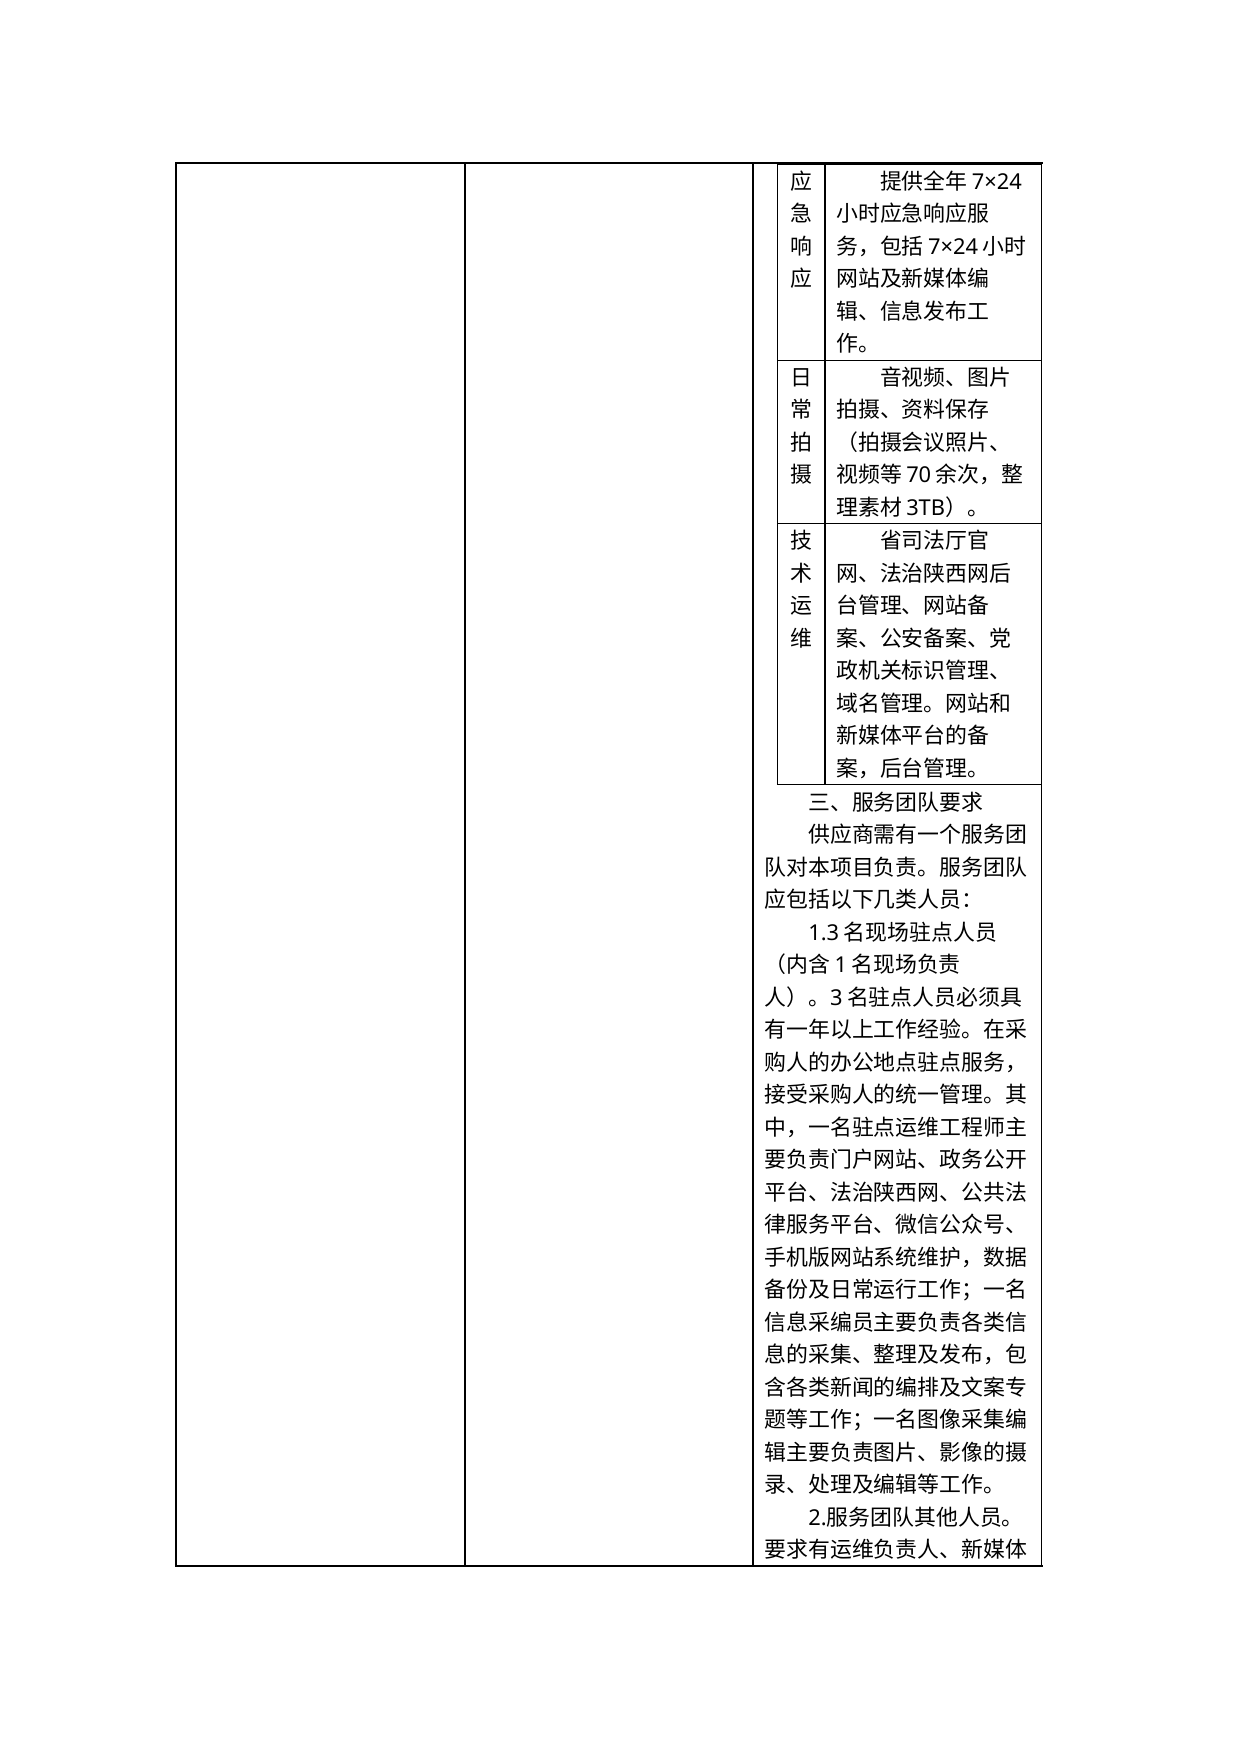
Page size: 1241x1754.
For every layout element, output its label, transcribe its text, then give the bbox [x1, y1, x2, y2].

table_cell [466, 164, 752, 1565]
table_cell 1 [177, 164, 464, 1565]
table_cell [754, 164, 1041, 1565]
